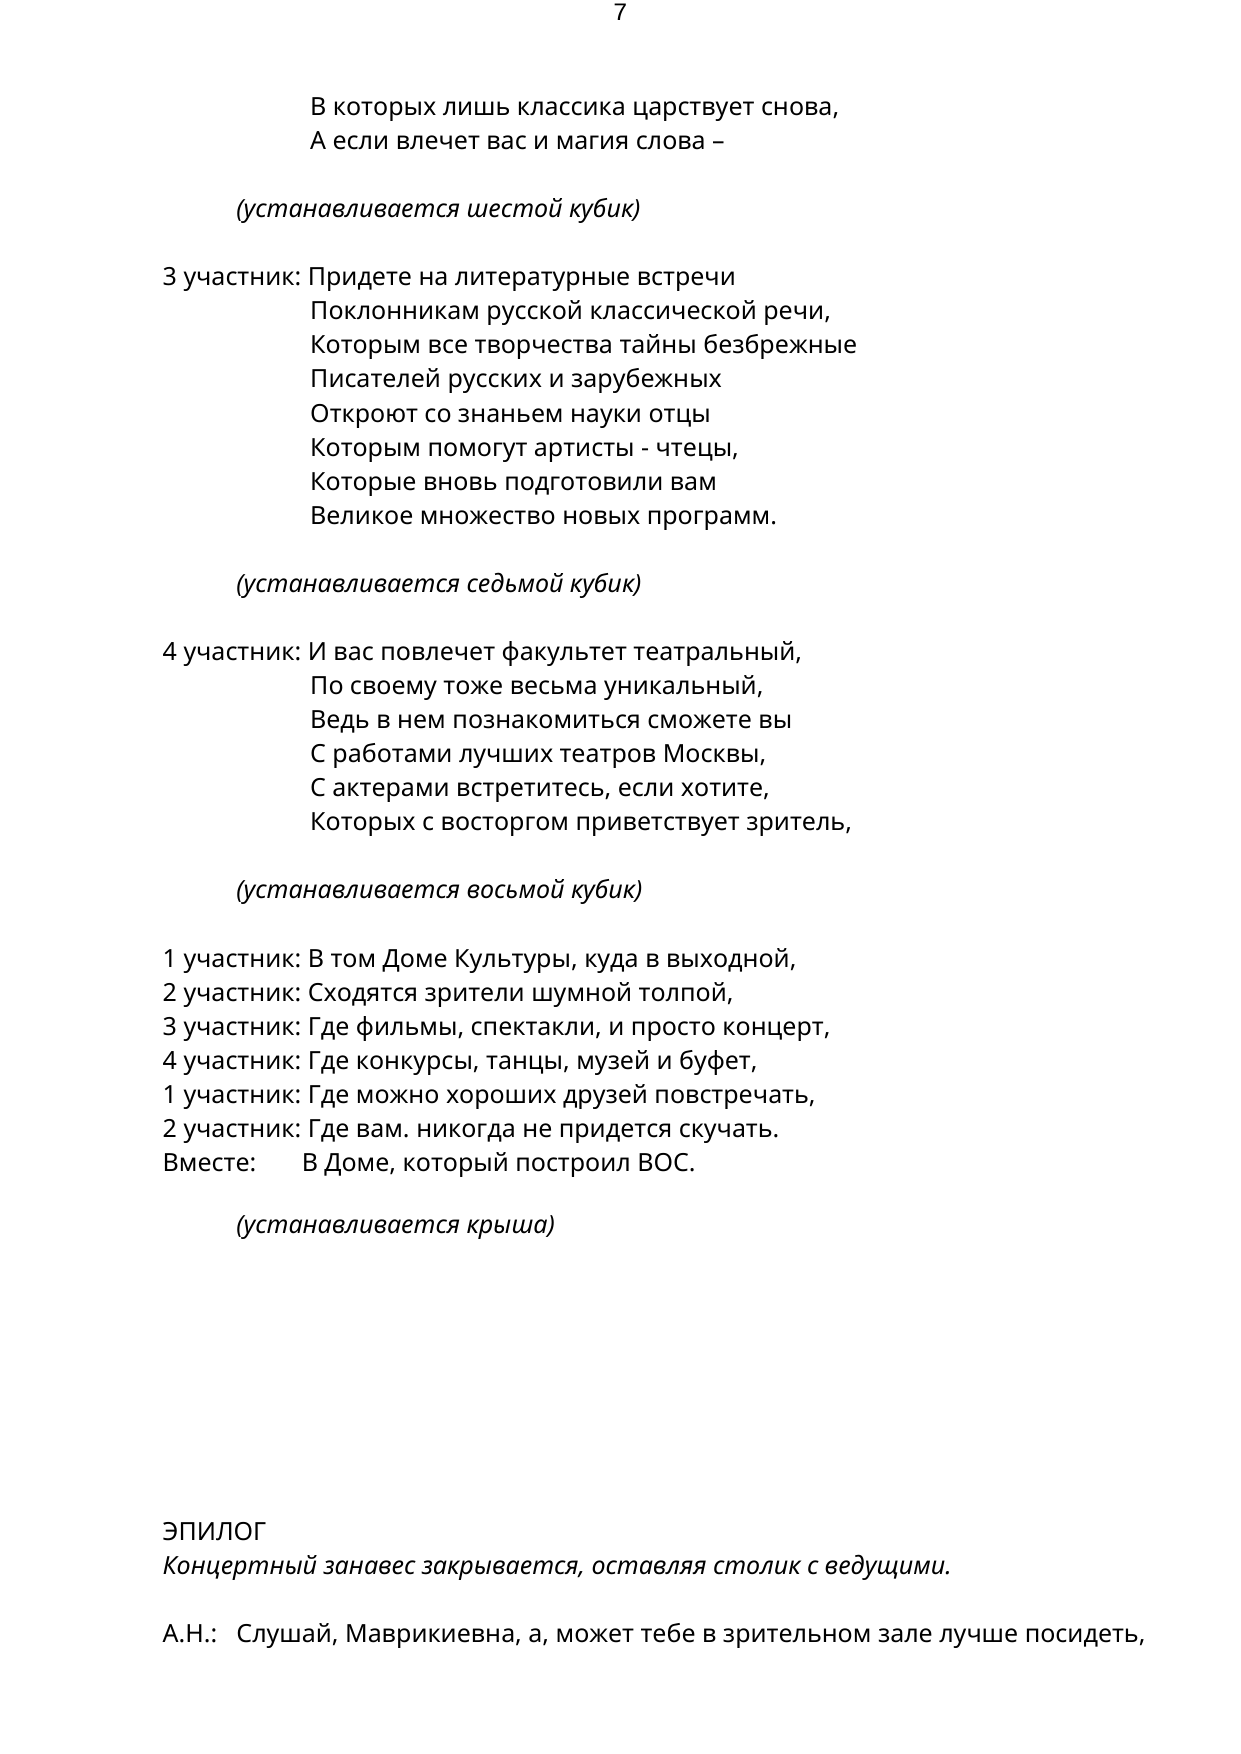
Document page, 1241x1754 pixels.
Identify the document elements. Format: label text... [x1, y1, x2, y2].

text Которым помогут артисты - чтецы, [236, 429, 1152, 463]
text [89, 1616, 1152, 1650]
text 1 участник: Где можно хороших друзей повстречать, [89, 1076, 1152, 1111]
text 4 участник: Где конкурсы, танцы, музей и буфет, [89, 1042, 1152, 1076]
text Которых с восторгом приветствует зритель, [236, 804, 1152, 838]
text А если влечет вас и магия слова – [236, 123, 1152, 157]
text С работами лучших театров Москвы, [236, 736, 1152, 770]
text ЭПИЛОГ [89, 1513, 1152, 1548]
text (устанавливается крыша) [162, 1207, 1152, 1241]
text 1 участник: В том Доме Культуры, куда в выходной, [89, 940, 1152, 974]
text 2 участник: Где вам. никогда не придется скучать. [89, 1111, 1152, 1144]
text 4 участник: И вас повлечет факультет театральный, [89, 634, 1152, 668]
text В которых лишь классика царствует снова, [236, 89, 1152, 123]
text Которые вновь подготовили вам [236, 463, 1152, 497]
text Писателей русских и зарубежных [236, 361, 1152, 395]
text Поклонникам русской классической речи, [236, 293, 1152, 327]
text Вместе: В Доме, который построил ВОС. [89, 1144, 1152, 1179]
text С актерами встретитесь, если хотите, [236, 770, 1152, 804]
text Великое множество новых программ. [236, 497, 1152, 531]
text Откроют со знаньем науки отцы [236, 395, 1152, 429]
text Концертный занавес закрывается, оставляя столик с ведущими. [89, 1548, 1152, 1582]
text Которым все творчества тайны безбрежные [236, 327, 1152, 361]
text 3 участник: Где фильмы, спектакли, и просто концерт, [89, 1008, 1152, 1042]
text (устанавливается седьмой кубик) [162, 566, 1152, 599]
text Ведь в нем познакомиться сможете вы [236, 702, 1152, 736]
text (устанавливается восьмой кубик) [162, 872, 1152, 906]
text (устанавливается шестой кубик) [162, 191, 1152, 225]
text 2 участник: Сходятся зрители шумной толпой, [89, 974, 1152, 1008]
text По своему тоже весьма уникальный, [236, 668, 1152, 702]
text 3 участник: Придете на литературные встречи [89, 259, 1152, 293]
